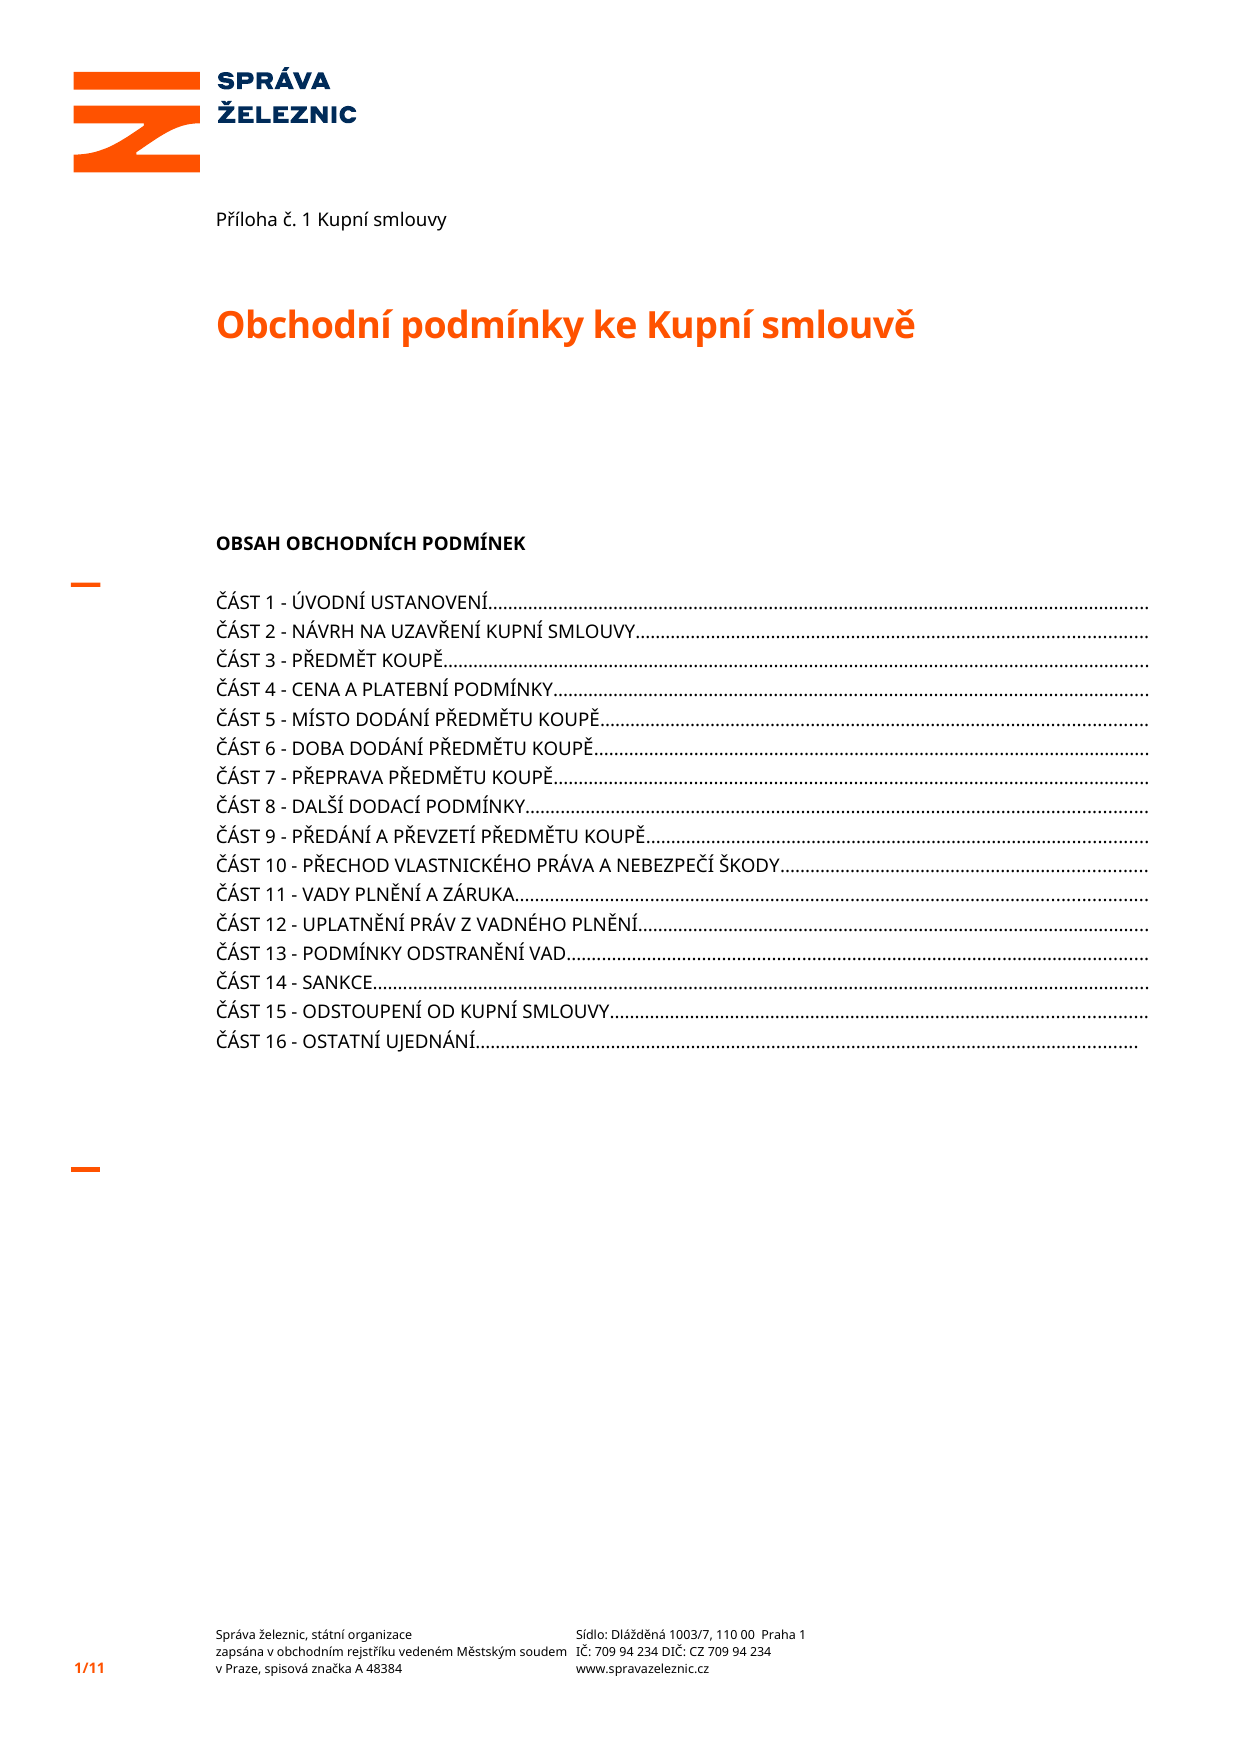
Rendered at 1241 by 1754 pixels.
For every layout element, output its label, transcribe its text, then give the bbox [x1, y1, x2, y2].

text ČÁST 15 - ODSTOUPENÍ OD KUPNÍ SMLOUVY 9 [216, 999, 1122, 1024]
text ČÁST 7 - PŘEPRAVA PŘEDMĚTU KOUPĚ 5 [216, 764, 1122, 790]
text ČÁST 1 - ÚVODNÍ USTANOVENÍ 2 [216, 589, 1122, 614]
text ČÁST 3 - PŘEDMĚT KOUPĚ 3 [216, 647, 1122, 673]
text Příloha č. 1 Kupní smlouvy [216, 207, 1196, 232]
text ČÁST 2 - NÁVRH NA UZAVŘENÍ KUPNÍ SMLOUVY 2 [216, 618, 1122, 644]
subtitle Obchodní podmínky ke Kupní smlouvě [216, 299, 1122, 350]
text ČÁST 4 - CENA A PLATEBNÍ PODMÍNKY 3 [216, 677, 1122, 702]
text ČÁST 8 - DALŠÍ DODACÍ PODMÍNKY 6 [216, 794, 1122, 819]
text ČÁST 9 - PŘEDÁNÍ A PŘEVZETÍ PŘEDMĚTU KOUPĚ 6 [216, 823, 1122, 849]
text ČÁST 14 - SANKCE 8 [216, 969, 1122, 995]
text OBSAH OBCHODNÍCH PODMÍNEK [216, 530, 1122, 556]
text ČÁST 5 - MÍSTO DODÁNÍ PŘEDMĚTU KOUPĚ 4 [216, 706, 1122, 732]
text ČÁST 6 - DOBA DODÁNÍ PŘEDMĚTU KOUPĚ 5 [216, 735, 1122, 761]
text ČÁST 11 - VADY PLNĚNÍ A ZÁRUKA 7 [216, 882, 1122, 907]
text ČÁST 16 - OSTATNÍ UJEDNÁNÍ 10 [216, 1028, 1122, 1053]
text ČÁST 10 - PŘECHOD VLASTNICKÉHO PRÁVA A NEBEZPEČÍ ŠKODY 6 [216, 852, 1122, 878]
text ČÁST 12 - UPLATNĚNÍ PRÁV Z VADNÉHO PLNĚNÍ 7 [216, 911, 1122, 936]
text ČÁST 13 - PODMÍNKY ODSTRANĚNÍ VAD 8 [216, 940, 1122, 966]
